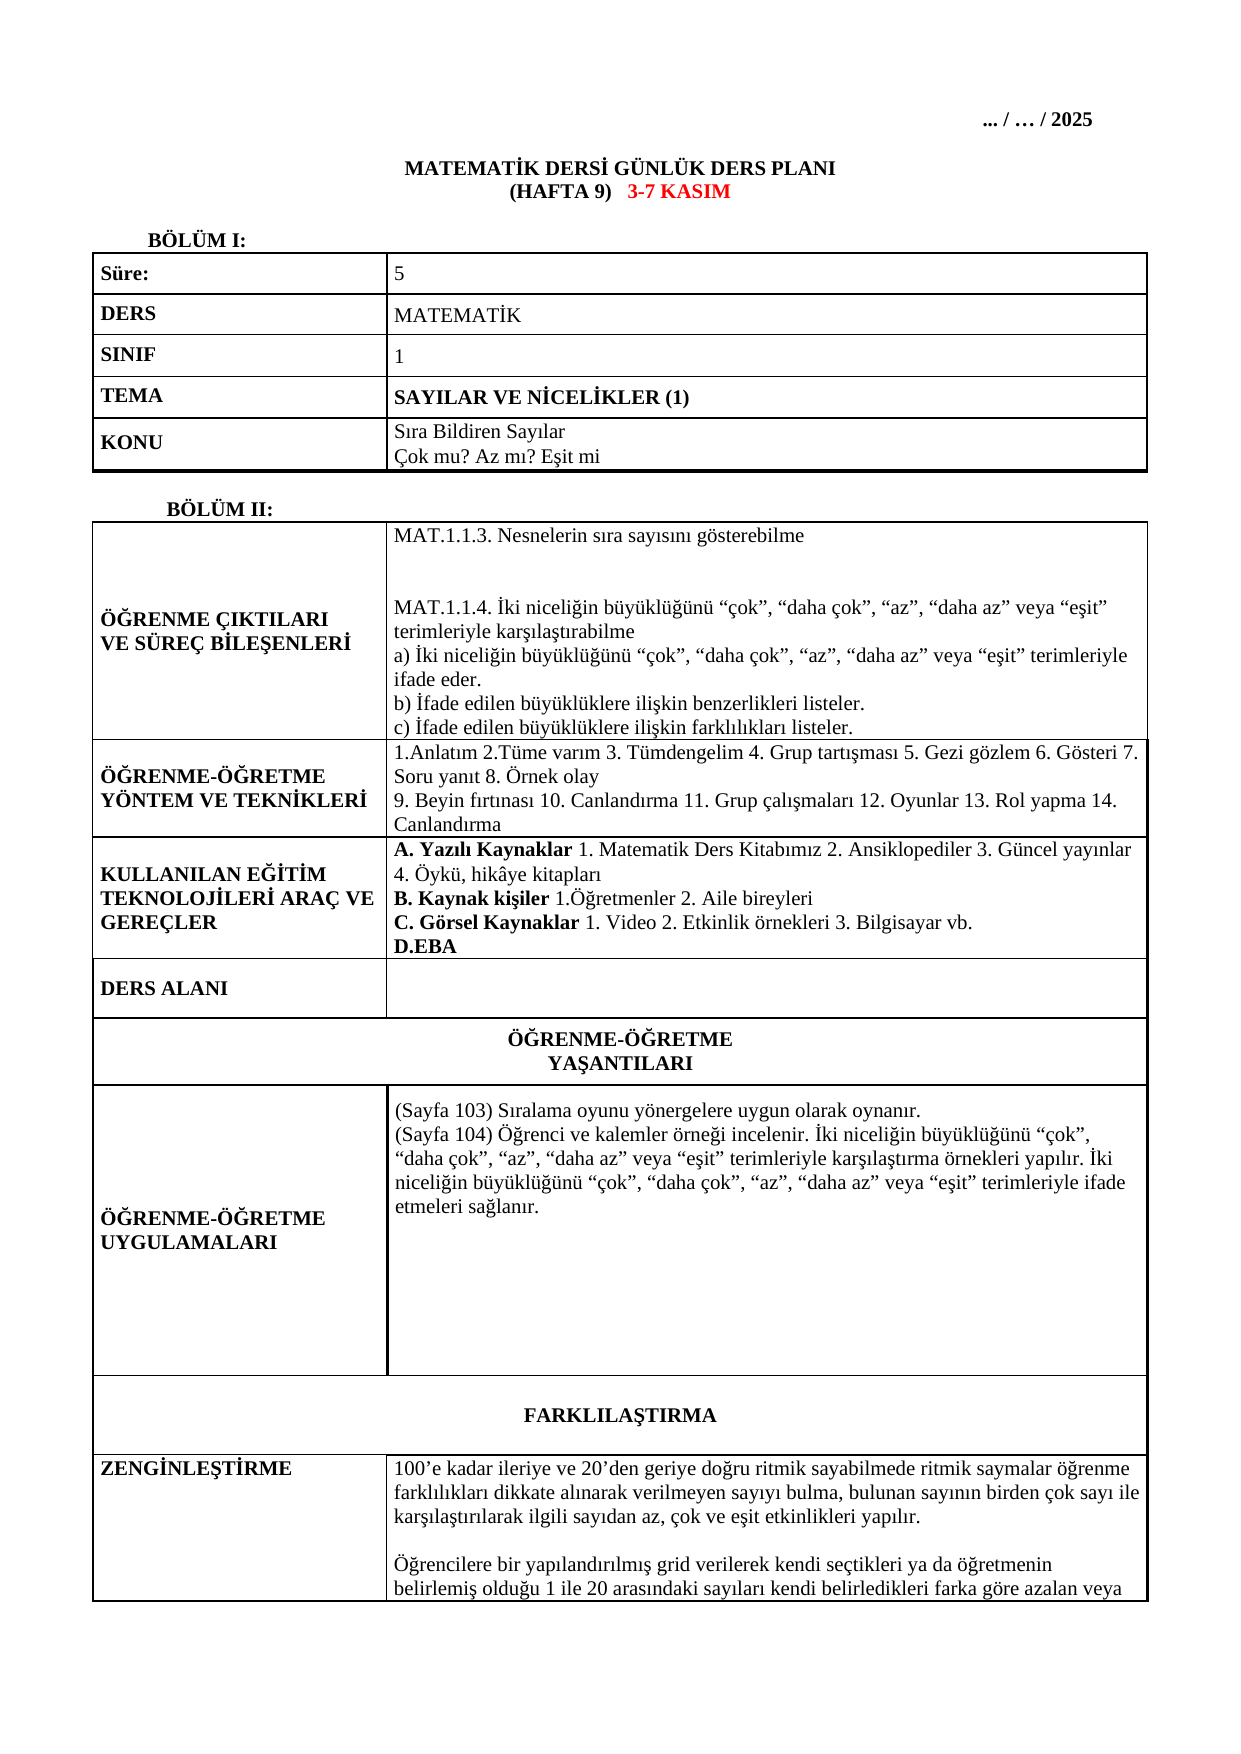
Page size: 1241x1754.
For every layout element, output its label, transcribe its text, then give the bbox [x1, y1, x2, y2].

table_cell ÖĞRENME-ÖĞRETME YÖNTEM VE TEKNİKLERİ [93, 740, 386, 836]
table_cell KULLANILAN EĞİTİM TEKNOLOJİLERİ ARAÇ VE GEREÇLER [93, 838, 386, 958]
table_cell [387, 959, 1146, 1017]
table_header 5 [388, 254, 1146, 293]
table_cell (Sayfa 103) Sıralama oyunu yönergelere uygun olarak oynanır. (Sayfa 104) Öğrenci ve kalemler örneği incelenir. İki niceliğin büyüklüğünü “çok”, “daha çok”, “az”, “daha az” veya “eşit” terimleriyle karşılaştırma örnekleri yapılır. İki niceliğin büyüklüğünü “çok”, “daha çok”, “az”, “daha az” veya “eşit” terimleriyle ifade etmeleri sağlanır. [389, 1086, 1146, 1374]
text BÖLÜM I: [148, 228, 1093, 252]
table_cell ZENGİNLEŞTİRME [94, 1455, 386, 1600]
text BÖLÜM II: [148, 497, 1093, 521]
table_header Süre: [94, 254, 386, 293]
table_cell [387, 1456, 1146, 1600]
table_cell ÖĞRENME-ÖĞRETME YAŞANTILARI [94, 1019, 1146, 1084]
table_cell DERS ALANI [94, 959, 386, 1017]
table_cell KONU [94, 419, 386, 469]
table_cell FARKLILAŞTIRMA [94, 1376, 1146, 1453]
table_cell SAYILAR VE NİCELİKLER (1) [388, 377, 1146, 417]
table_cell TEMA [94, 377, 386, 417]
table_cell DERS [94, 295, 386, 334]
table_cell 1.Anlatım 2.Tüme varım 3. Tümdengelim 4. Grup tartışması 5. Gezi gözlem 6. Gösteri 7. Soru yanıt 8. Örnek olay 9. Beyin fırtınası 10. Canlandırma 11. Grup çalışmaları 12. Oyunlar 13. Rol yapma 14. Canlandırma [387, 740, 1146, 836]
text ... / … / 2025 [148, 107, 1093, 131]
text (HAFTA 9) 3-7 KASIM [148, 179, 1093, 203]
table_header ÖĞRENME ÇIKTILARI VE SÜREÇ BİLEŞENLERİ [93, 523, 386, 739]
table_cell Sıra Bildiren Sayılar Çok mu? Az mı? Eşit mi [388, 419, 1146, 469]
table_cell 1 [388, 335, 1146, 376]
table_cell ÖĞRENME-ÖĞRETME UYGULAMALARI [94, 1086, 386, 1374]
table_cell MATEMATİK [388, 295, 1146, 334]
table_cell A. Yazılı Kaynaklar 1. Matematik Ders Kitabımız 2. Ansiklopediler 3. Güncel yayınlar 4. Öykü, hikâye kitapları B. Kaynak kişiler 1.Öğretmenler 2. Aile bireyleri C. Görsel Kaynaklar 1. Video 2. Etkinlik örnekleri 3. Bilgisayar vb. D.EBA [387, 838, 1146, 958]
table_cell SINIF [94, 335, 386, 376]
table_header MAT.1.1.3. Nesnelerin sıra sayısını gösterebilme MAT.1.1.4. İki niceliğin büyüklüğünü “çok”, “daha çok”, “az”, “daha az” veya “eşit” terimleriyle karşılaştırabilme a) İki niceliğin büyüklüğünü “çok”, “daha çok”, “az”, “daha az” veya “eşit” terimleriyle ifade eder. b) İfade edilen büyüklüklere ilişkin benzerlikleri listeler. c) İfade edilen büyüklüklere ilişkin farklılıkları listeler. [387, 523, 1147, 739]
text MATEMATİK DERSİ GÜNLÜK DERS PLANI [148, 155, 1093, 179]
